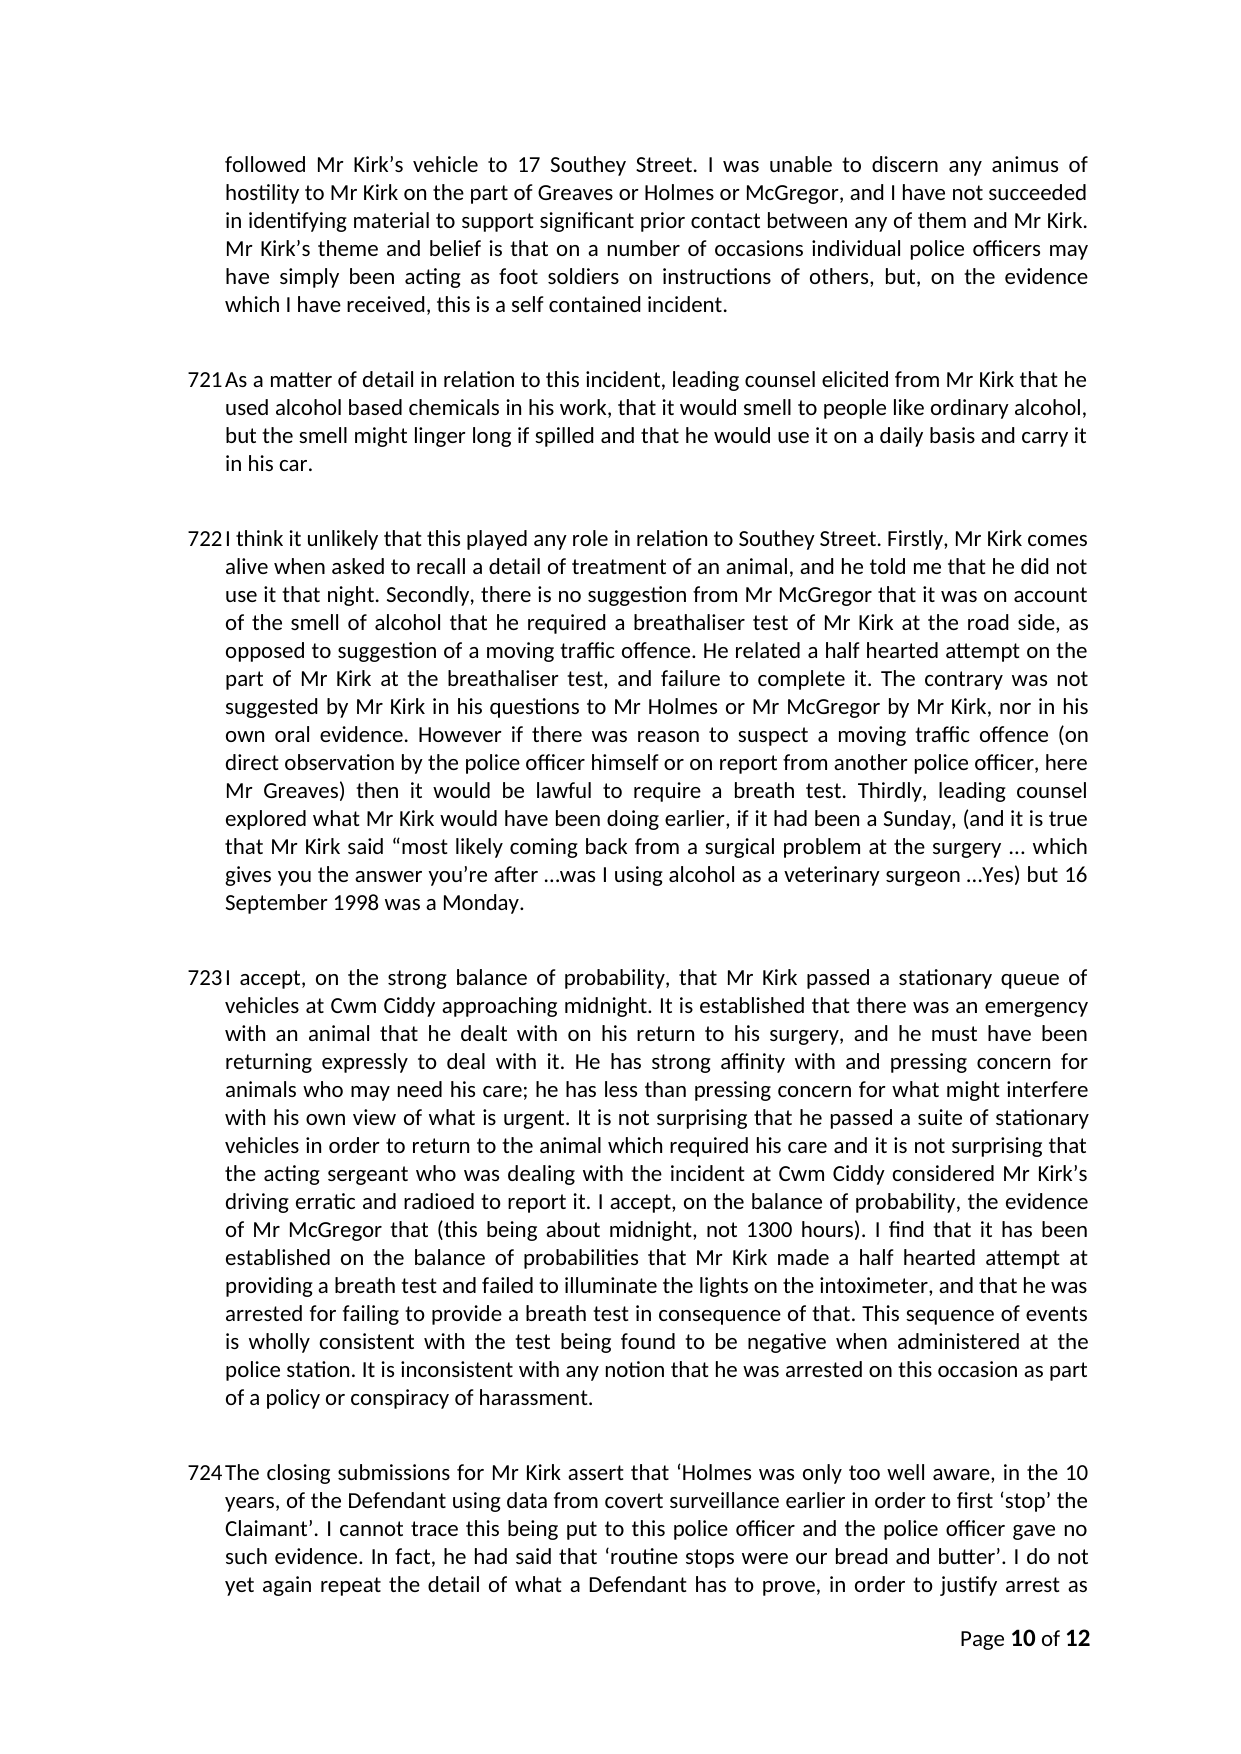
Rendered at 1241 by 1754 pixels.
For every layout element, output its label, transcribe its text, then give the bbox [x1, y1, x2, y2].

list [187, 1458, 1090, 1598]
list I think it unlikely that this played any role in relation to . Firstly, Mr Kirk comes alive when asked to recall a detail of treatment of an animal, and he told me that he did not use it that night. Secondly, there is no suggestion from Mr McGregor that it was on account of the smell of alcohol that he required a breathaliser test of Mr Kirk at the road side, as opposed to suggestion of a moving traffic offence. He related a half hearted attempt on the part of Mr Kirk at the breathaliser test, and failure to complete it. The contrary was not suggested by Mr Kirk in his questions to Mr Holmes or Mr McGregor by Mr Kirk, nor in his own oral evidence. However if there was reason to suspect a moving traffic offence (on direct observation by the police officer himself or on report from another police officer, here Mr Greaves) then it would be lawful to require a breath test. Thirdly, leading counsel explored what Mr Kirk would have been doing earlier, if it had been a Sunday, (and it is true that Mr Kirk said “most likely coming back from a surgical problem at the surgery ... which gives you the answer you’re after …was I using alcohol as a veterinary surgeon …Yes) but 16 September 1998 was a Monday. [187, 524, 1090, 916]
list I accept, on the strong balance of probability, that Mr Kirk passed a stationary queue of vehicles at Cwm Ciddy approaching midnight. It is established that there was an emergency with an animal that he dealt with on his return to his surgery, and he must have been returning expressly to deal with it. He has strong affinity with and pressing concern for animals who may need his care; he has less than pressing concern for what might interfere with his own view of what is urgent. It is not surprising that he passed a suite of stationary vehicles in order to return to the animal which required his care and it is not surprising that the acting sergeant who was dealing with the incident at Cwm Ciddy considered Mr Kirk’s driving erratic and radioed to report it. I accept, on the balance of probability, the evidence of Mr McGregor that (this being about midnight, not 1300 hours). I find that it has been established on the balance of probabilities that Mr Kirk made a half hearted attempt at providing a breath test and failed to illuminate the lights on the intoximeter, and that he was arrested for failing to provide a breath test in consequence of that. This sequence of events is wholly consistent with the test being found to be negative when administered at the police station. It is inconsistent with any notion that he was arrested on this occasion as part of a policy or conspiracy of harassment. [187, 963, 1090, 1411]
list As a matter of detail in relation to this incident, leading counsel elicited from Mr Kirk that he used alcohol based chemicals in his work, that it would smell to people like ordinary alcohol, but the smell might linger long if spilled and that he would use it on a daily basis and carry it in his car. [187, 365, 1090, 477]
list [187, 150, 1090, 318]
